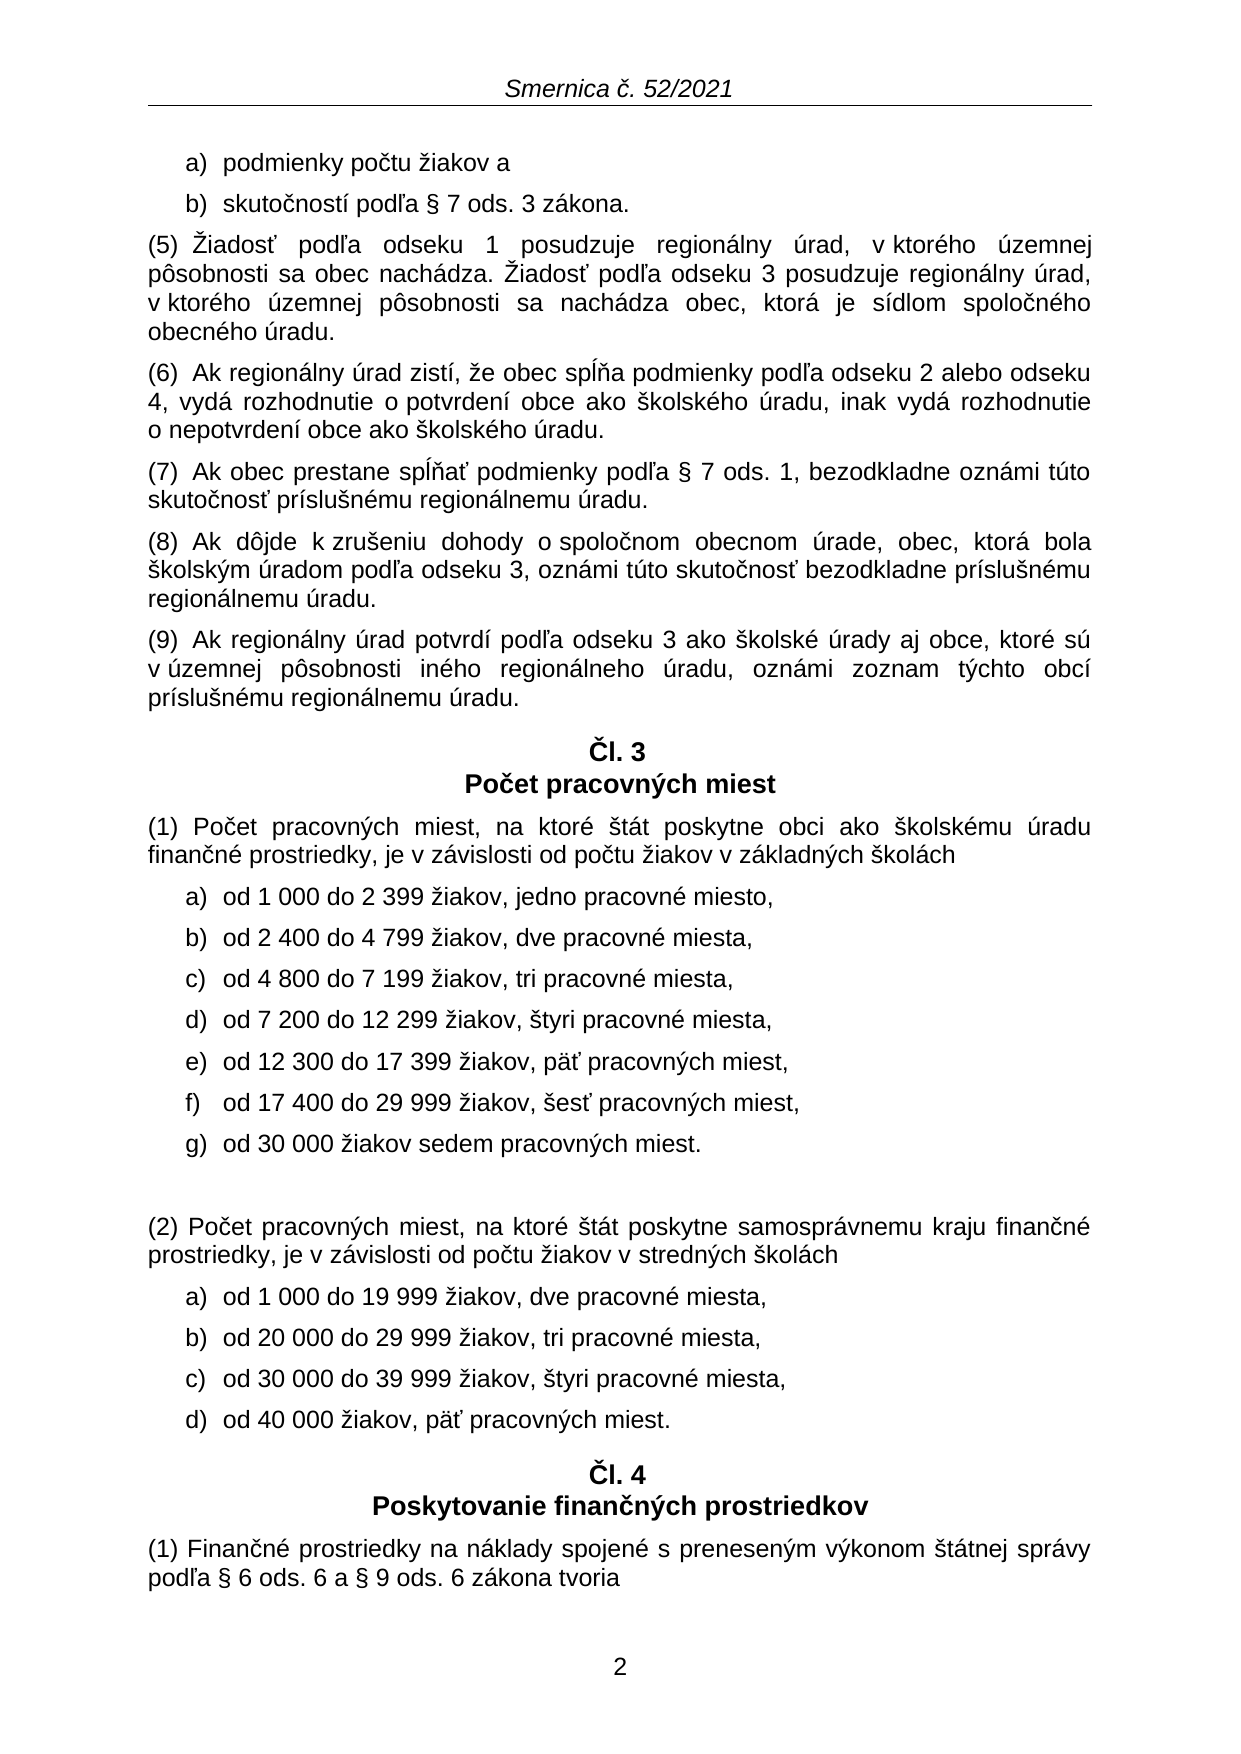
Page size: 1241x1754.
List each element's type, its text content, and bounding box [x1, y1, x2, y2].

list od 4 800 do 7 199 žiakov, tri pracovné miesta, [185, 964, 1092, 993]
list od 1 000 do 2 399 žiakov, jedno pracovné miesto, [185, 881, 1092, 910]
list od 40 000 žiakov, päť pracovných miest. [185, 1405, 1092, 1434]
list podmienky počtu žiakov a [185, 148, 1092, 176]
text Ak regionálny úrad zistí, že obec spĺňa podmienky podľa odseku 2 alebo odseku 4, vydá rozhodnutie o potvrdení obce ako školského úradu, inak vydá rozhodnutie o nepotvrdení obce ako školského úradu. [148, 358, 1092, 444]
list od 2 400 do 4 799 žiakov, dve pracovné miesta, [185, 923, 1092, 951]
text Ak obec prestane spĺňať podmienky podľa § 7 ods. 1, bezodkladne oznámi túto skutočnosť príslušnému regionálnemu úradu. [148, 456, 1092, 514]
subtitle Počet pracovných miest [148, 736, 1092, 799]
list (2) Počet pracovných miest, na ktoré štát poskytne samosprávnemu kraju finančné prostriedky, je v závislosti od počtu žiakov v stredných školách [148, 1211, 1092, 1269]
text Ak regionálny úrad potvrdí podľa odseku 3 ako školské úrady aj obce, ktoré sú v územnej pôsobnosti iného regionálneho úradu, oznámi zoznam týchto obcí príslušnému regionálnemu úradu. [148, 625, 1092, 711]
list od 12 300 do 17 399 žiakov, päť pracovných miest, [185, 1046, 1092, 1075]
list od 30 000 žiakov sedem pracovných miest. [185, 1129, 1092, 1158]
text Ak dôjde k zrušeniu dohody o spoločnom obecnom úrade, obec, ktorá bola školským úradom podľa odseku 3, oznámi túto skutočnosť bezodkladne príslušnému regionálnemu úradu. [148, 526, 1092, 613]
list od 30 000 do 39 999 žiakov, štyri pracovné miesta, [185, 1364, 1092, 1393]
list od 7 200 do 12 299 žiakov, štyri pracovné miesta, [185, 1005, 1092, 1034]
list (1) Počet pracovných miest, na ktoré štát poskytne obci ako školskému úradu finančné prostriedky, je v závislosti od počtu žiakov v základných školách [148, 811, 1092, 869]
subtitle Poskytovanie finančných prostriedkov [148, 1459, 1092, 1521]
list od 20 000 do 29 999 žiakov, tri pracovné miesta, [185, 1323, 1092, 1351]
text Žiadosť podľa odseku 1 posudzuje regionálny úrad, v ktorého územnej pôsobnosti sa obec nachádza. Žiadosť podľa odseku 3 posudzuje regionálny úrad, v ktorého územnej pôsobnosti sa nachádza obec, ktorá je sídlom spoločného obecného úradu. [148, 230, 1092, 345]
list od 1 000 do 19 999 žiakov, dve pracovné miesta, [185, 1281, 1092, 1310]
list skutočností podľa § 7 ods. 3 zákona. [185, 189, 1092, 218]
list od 17 400 do 29 999 žiakov, šesť pracovných miest, [185, 1088, 1092, 1116]
list (1) Finančné prostriedky na náklady spojené s preneseným výkonom štátnej správy podľa § 6 ods. 6 a § 9 ods. 6 zákona tvoria [148, 1534, 1092, 1591]
